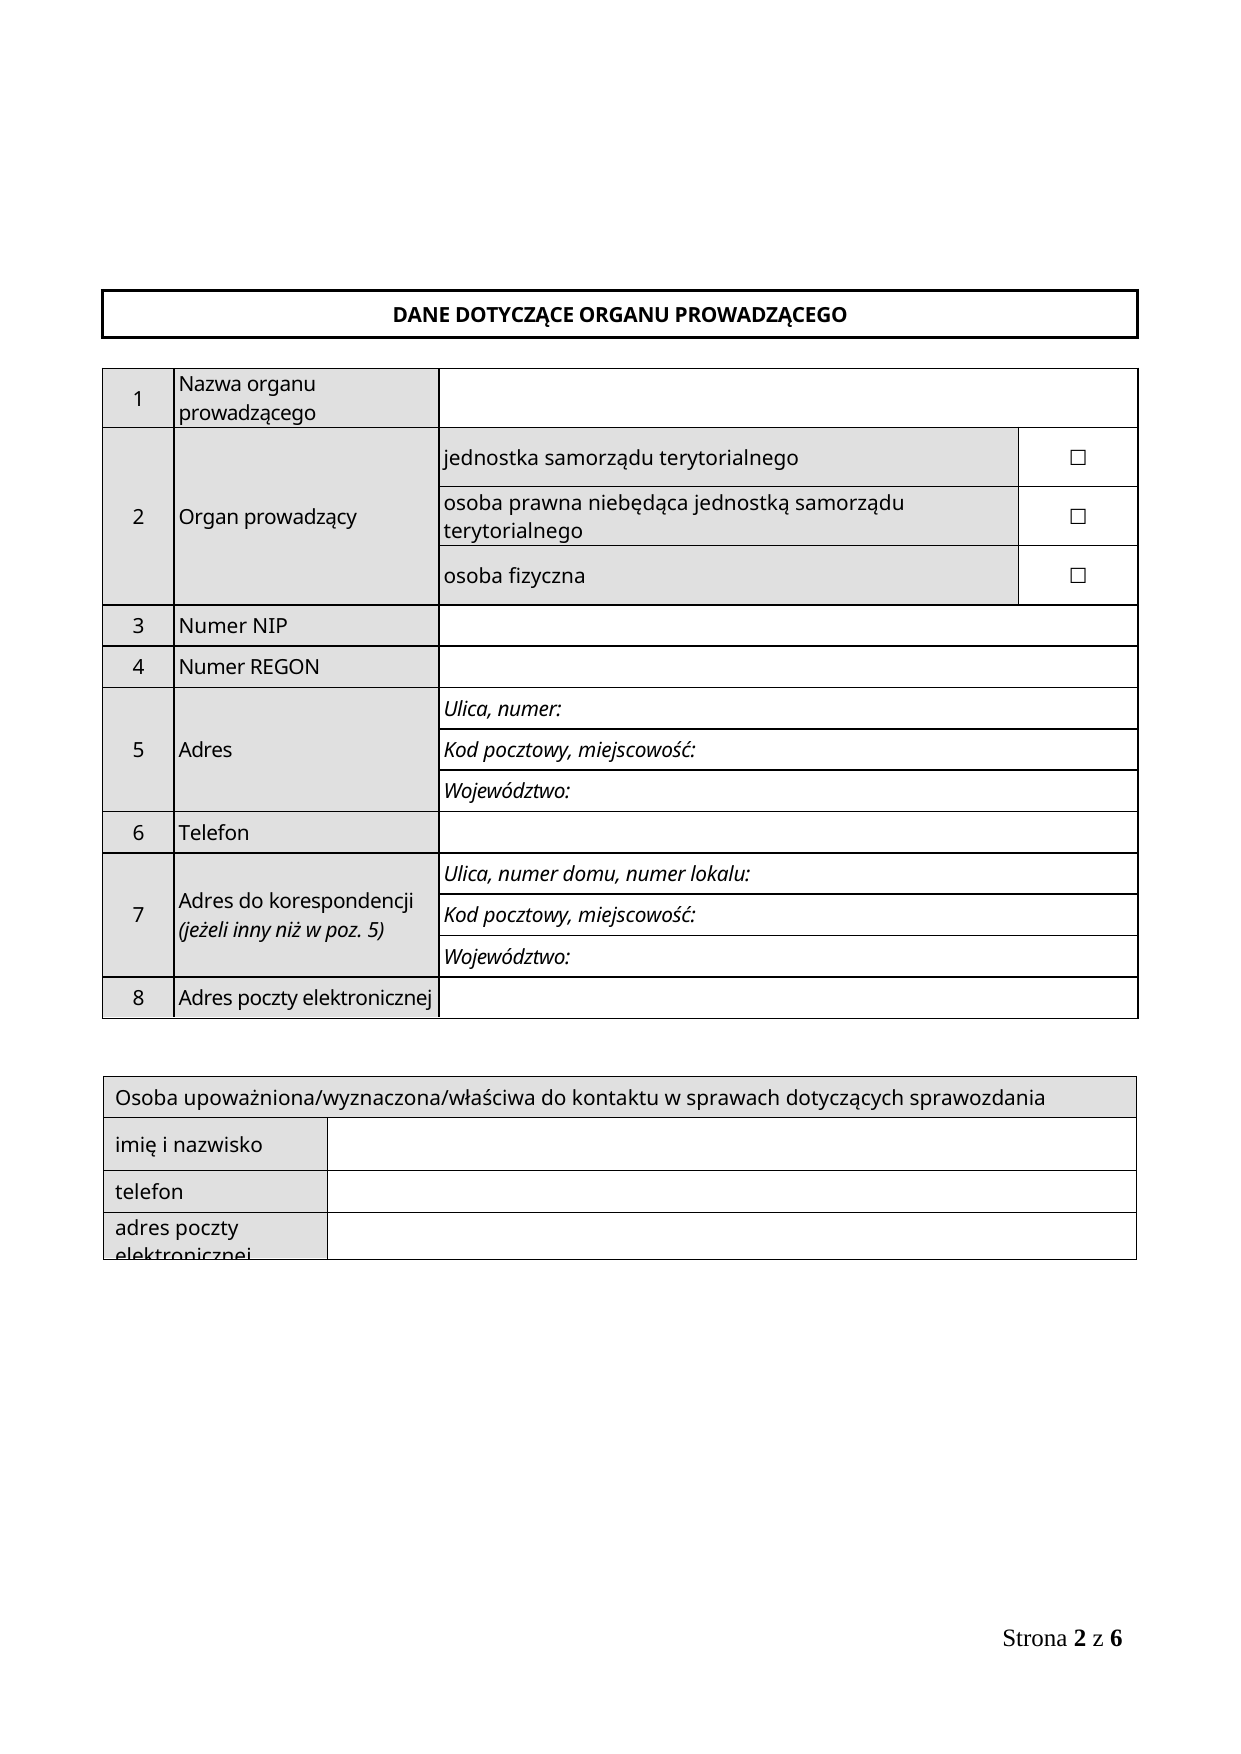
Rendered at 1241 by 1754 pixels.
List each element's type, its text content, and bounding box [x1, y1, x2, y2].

table_cell Adres [175, 688, 438, 811]
table_cell [328, 1118, 1136, 1170]
table_cell Telefon [175, 812, 438, 852]
table_cell osoba fizyczna [440, 546, 1018, 604]
table_cell 3 [103, 606, 173, 645]
table_cell Numer NIP [175, 606, 438, 645]
table_cell [440, 647, 1137, 687]
table_cell adres poczty elektronicznej [104, 1213, 327, 1258]
table_cell Kod pocztowy, miejscowość: [440, 730, 1137, 769]
table_cell Adres poczty elektronicznej [175, 978, 438, 1017]
table_cell [440, 812, 1137, 852]
table_cell Numer REGON [175, 647, 438, 687]
table_cell Ulica, numer domu, numer lokalu: [440, 854, 1137, 893]
table_cell Ulica, numer: [440, 688, 1137, 728]
table_cell Adres do korespondencji (jeżeli inny niż w poz. 5) [175, 854, 438, 976]
table_cell osoba prawna niebędąca jednostką samorządu terytorialnego [440, 487, 1018, 545]
table_cell [440, 606, 1137, 645]
table_cell telefon [104, 1171, 327, 1212]
table_cell 4 [103, 647, 173, 687]
table_header Osoba upoważniona/wyznaczona/właściwa do kontaktu w sprawach dotyczących sprawozdania [104, 1077, 1136, 1117]
table_cell 5 [103, 688, 173, 811]
table_cell 6 [103, 812, 173, 852]
table_cell 8 [103, 978, 173, 1017]
table_cell [328, 1213, 1136, 1258]
table_cell [440, 978, 1137, 1017]
table_cell Województwo: [440, 771, 1137, 811]
table_cell Organ prowadzący [175, 428, 438, 604]
table_cell 7 [103, 854, 173, 976]
table_cell Kod pocztowy, miejscowość: [440, 895, 1137, 935]
table_cell imię i nazwisko [104, 1118, 327, 1170]
table_cell Województwo: [440, 936, 1137, 976]
table_cell [328, 1171, 1136, 1212]
table_header DANE DOTYCZĄCE ORGANU PROWADZĄCEGO [104, 292, 1136, 336]
table_header [440, 369, 1137, 427]
table_cell 2 [103, 428, 173, 604]
table_header Nazwa organu prowadzącego [175, 369, 438, 427]
table_cell jednostka samorządu terytorialnego [440, 428, 1018, 486]
table_header 1 [103, 369, 173, 427]
